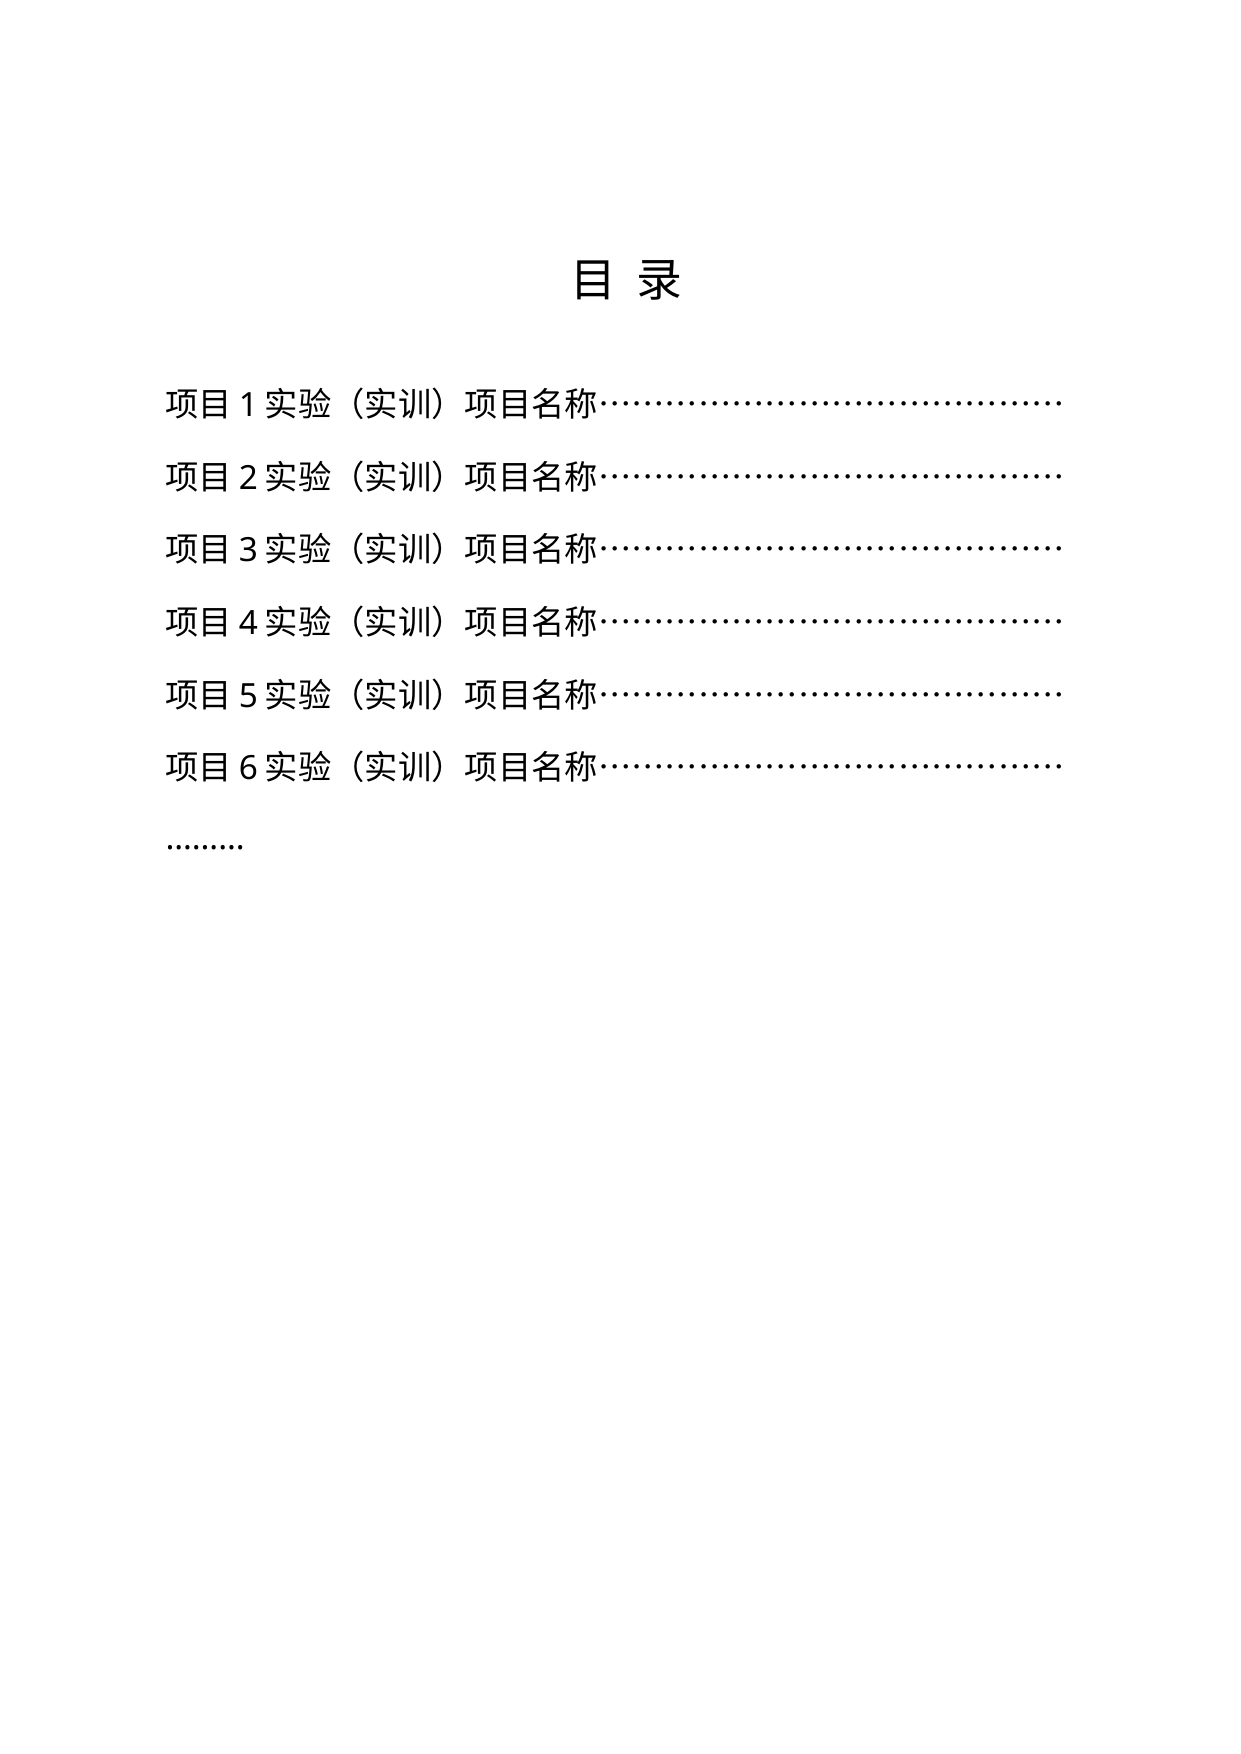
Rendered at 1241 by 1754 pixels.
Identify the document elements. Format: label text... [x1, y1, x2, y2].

text ……… [165, 814, 1087, 859]
text 项目5实验（实训）项目名称…………………………………… [165, 668, 1087, 717]
text 项目3实验（实训）项目名称…………………………………… [165, 523, 1087, 572]
text 项目1实验（实训）项目名称…………………………………… [165, 378, 1087, 426]
text 目 录 [165, 243, 1087, 310]
text 项目2实验（实训）项目名称…………………………………… [165, 451, 1087, 499]
text 项目4实验（实训）项目名称…………………………………… [165, 596, 1087, 644]
text 项目6实验（实训）项目名称…………………………………… [165, 741, 1087, 789]
